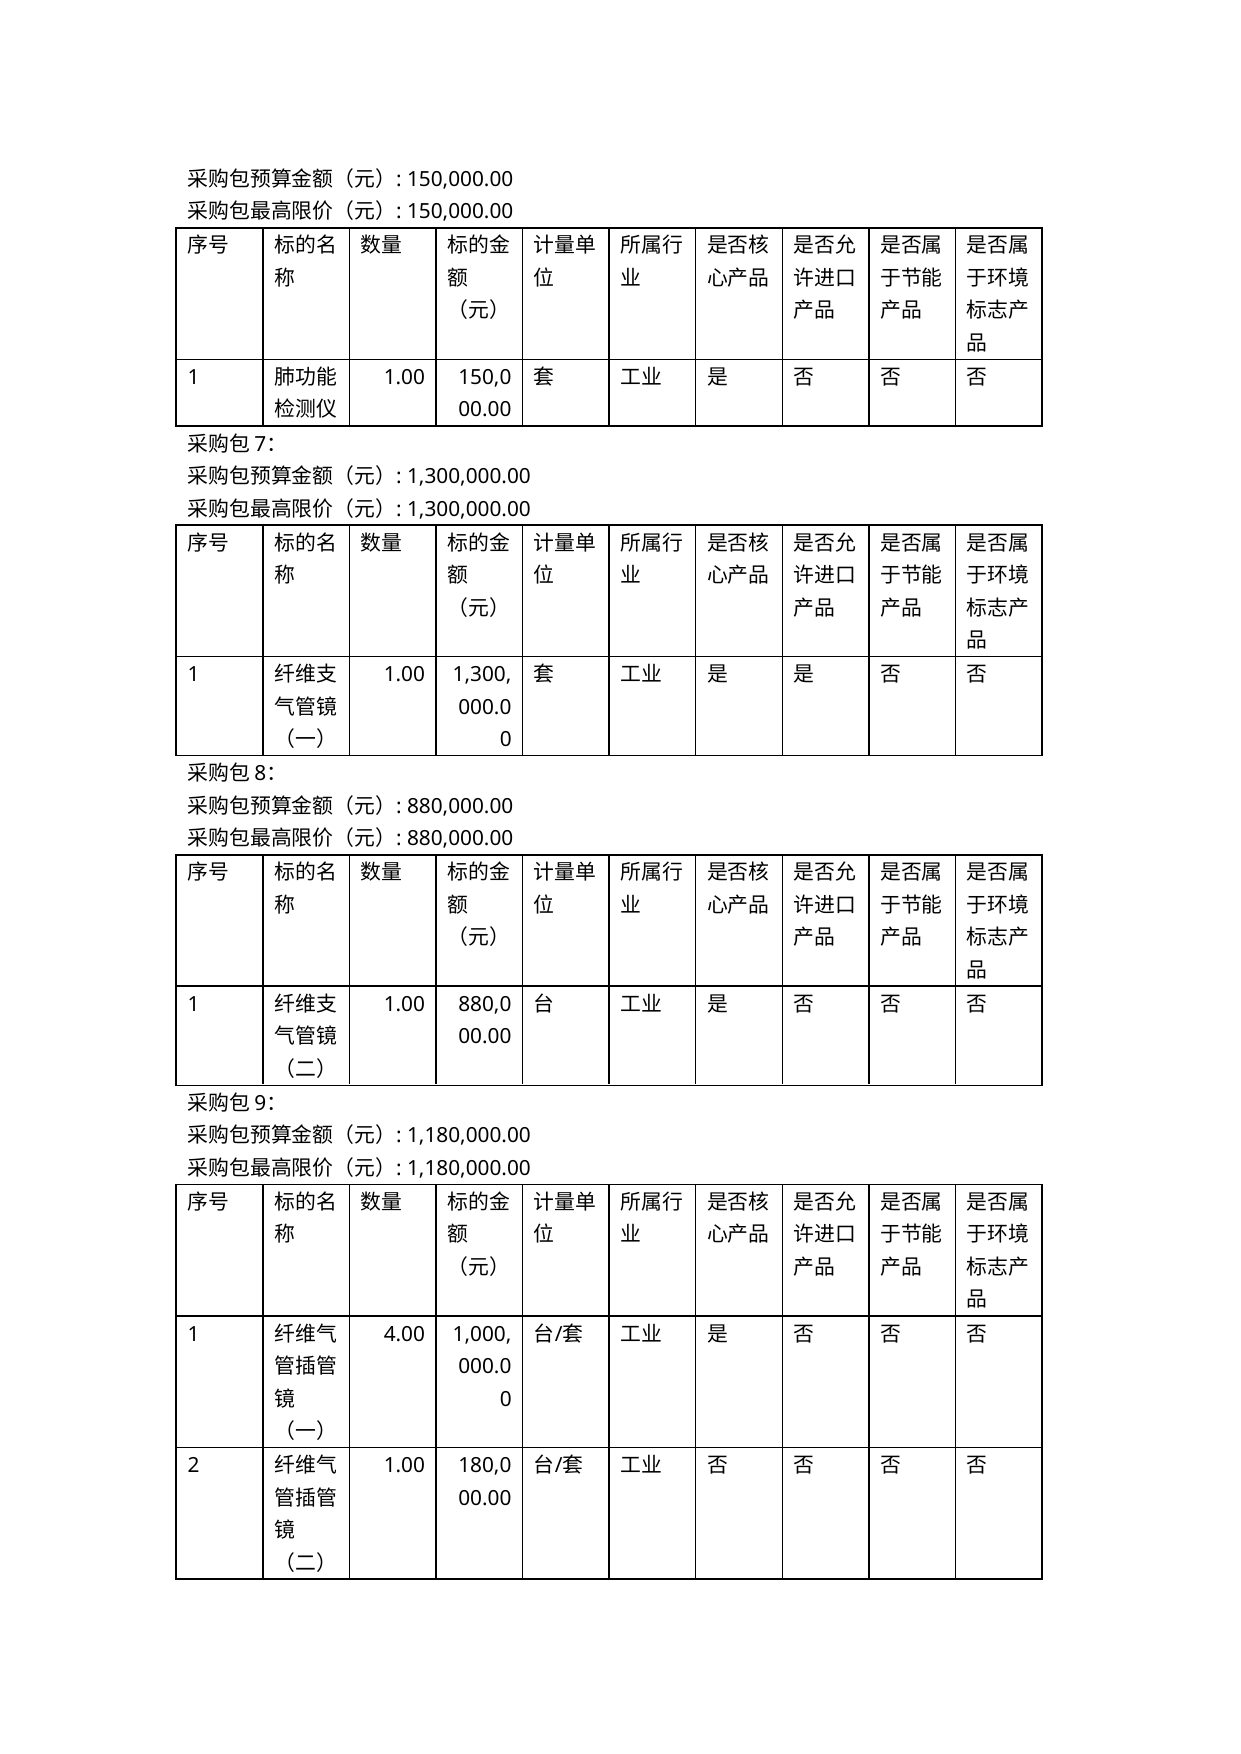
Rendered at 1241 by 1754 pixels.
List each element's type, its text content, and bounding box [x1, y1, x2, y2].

table_header 是否核心产品 [696, 1185, 782, 1315]
table_cell 套 [523, 657, 608, 755]
table_cell 纤维支气管镜（二） [264, 987, 349, 1084]
table_header 是否核心产品 [696, 856, 782, 985]
table_header 是否属于环境标志产品 [956, 856, 1041, 985]
table_header 计量单位 [523, 856, 608, 985]
table_cell 否 [783, 1448, 868, 1578]
text 采购包8： [187, 756, 1053, 789]
table_header 序号 [177, 1185, 262, 1315]
table_header 所属行业 [610, 856, 695, 985]
table_cell 否 [956, 1317, 1041, 1447]
table_cell 纤维支气管镜（一） [264, 657, 349, 755]
table_cell 否 [870, 1448, 955, 1578]
text 采购包最高限价（元）: 880,000.00 [187, 821, 1053, 854]
text 采购包9： [187, 1086, 1053, 1118]
table_header 标的金额 （元） [437, 856, 522, 985]
table_header 序号 [177, 526, 262, 656]
table_cell 1 [177, 1317, 262, 1447]
text 采购包预算金额（元）: 1,300,000.00 [187, 459, 1053, 492]
table_cell 1 [177, 360, 262, 425]
table_cell 台/套 [523, 1317, 608, 1447]
table_cell 否 [783, 360, 868, 425]
table_header 序号 [177, 856, 262, 985]
table_header 标的金额 （元） [437, 526, 522, 656]
table_header 是否核心产品 [696, 229, 782, 358]
table_header 是否允许进口产品 [783, 1185, 868, 1315]
text 采购包预算金额（元）: 150,000.00 [187, 162, 1053, 194]
table_cell 否 [870, 1317, 955, 1447]
table_header 标的名称 [264, 856, 349, 985]
table_cell 是 [696, 987, 782, 1084]
table_cell 1 [177, 987, 262, 1084]
table_cell 1.00 [350, 1448, 435, 1578]
table_cell 1.00 [350, 360, 435, 425]
table_header 计量单位 [523, 526, 608, 656]
table_header 标的名称 [264, 1185, 349, 1315]
table_header 所属行业 [610, 526, 695, 656]
table_header 数量 [350, 526, 435, 656]
table_cell 是 [696, 657, 782, 755]
table_header 计量单位 [523, 229, 608, 358]
text 采购包7： [187, 427, 1053, 459]
table_header 序号 [177, 229, 262, 358]
table_cell 150,000.00 [437, 360, 522, 425]
text 采购包最高限价（元）: 150,000.00 [187, 194, 1053, 227]
table_cell 否 [956, 987, 1041, 1084]
text 采购包最高限价（元）: 1,180,000.00 [187, 1151, 1053, 1183]
table_cell 1 [177, 657, 262, 755]
table_header 是否属于节能产品 [870, 1185, 955, 1315]
table_cell 4.00 [350, 1317, 435, 1447]
table_cell 工业 [610, 987, 695, 1084]
table_cell 否 [783, 987, 868, 1084]
table_header 数量 [350, 1185, 435, 1315]
table_cell 是 [696, 360, 782, 425]
table_header 是否允许进口产品 [783, 856, 868, 985]
table_header 是否属于节能产品 [870, 526, 955, 656]
table_cell 工业 [610, 657, 695, 755]
table_header 是否属于节能产品 [870, 856, 955, 985]
table_header 是否允许进口产品 [783, 229, 868, 358]
table_header 标的名称 [264, 229, 349, 358]
table_cell 否 [870, 987, 955, 1084]
table_cell 套 [523, 360, 608, 425]
table_cell 1.00 [350, 987, 435, 1084]
table_header 标的名称 [264, 526, 349, 656]
text 采购包最高限价（元）: 1,300,000.00 [187, 492, 1053, 524]
table_cell 台 [523, 987, 608, 1084]
table_cell 是 [783, 657, 868, 755]
table_header 标的金额 （元） [437, 1185, 522, 1315]
table_cell 纤维气管插管镜（二） [264, 1448, 349, 1578]
table_cell 是 [696, 1317, 782, 1447]
table_cell 工业 [610, 1448, 695, 1578]
table_header 所属行业 [610, 1185, 695, 1315]
table_header 数量 [350, 856, 435, 985]
table_header 是否属于环境标志产品 [956, 526, 1041, 656]
table_cell 否 [783, 1317, 868, 1447]
text 采购包预算金额（元）: 1,180,000.00 [187, 1118, 1053, 1151]
table_cell 否 [696, 1448, 782, 1578]
table_header 是否核心产品 [696, 526, 782, 656]
table_cell 2 [177, 1448, 262, 1578]
table_cell 台/套 [523, 1448, 608, 1578]
text 采购包预算金额（元）: 880,000.00 [187, 789, 1053, 821]
table_header 所属行业 [610, 229, 695, 358]
table_header 标的金额 （元） [437, 229, 522, 358]
table_header 数量 [350, 229, 435, 358]
table_cell 否 [870, 360, 955, 425]
table_cell 1,000,000.00 [437, 1317, 522, 1447]
table_cell 1.00 [350, 657, 435, 755]
table_cell 否 [956, 657, 1041, 755]
table_cell 否 [870, 657, 955, 755]
table_header 计量单位 [523, 1185, 608, 1315]
table_cell 否 [956, 360, 1041, 425]
table_cell 工业 [610, 1317, 695, 1447]
table_header 是否属于环境标志产品 [956, 229, 1041, 358]
table_header 是否属于节能产品 [870, 229, 955, 358]
table_cell 880,000.00 [437, 987, 522, 1084]
table_cell 肺功能检测仪 [264, 360, 349, 425]
table_cell 纤维气管插管镜（一） [264, 1317, 349, 1447]
table_cell 180,000.00 [437, 1448, 522, 1578]
table_header 是否允许进口产品 [783, 526, 868, 656]
table_cell 工业 [610, 360, 695, 425]
table_cell 否 [956, 1448, 1041, 1578]
table_cell 1,300,000.00 [437, 657, 522, 755]
table_header 是否属于环境标志产品 [956, 1185, 1041, 1315]
